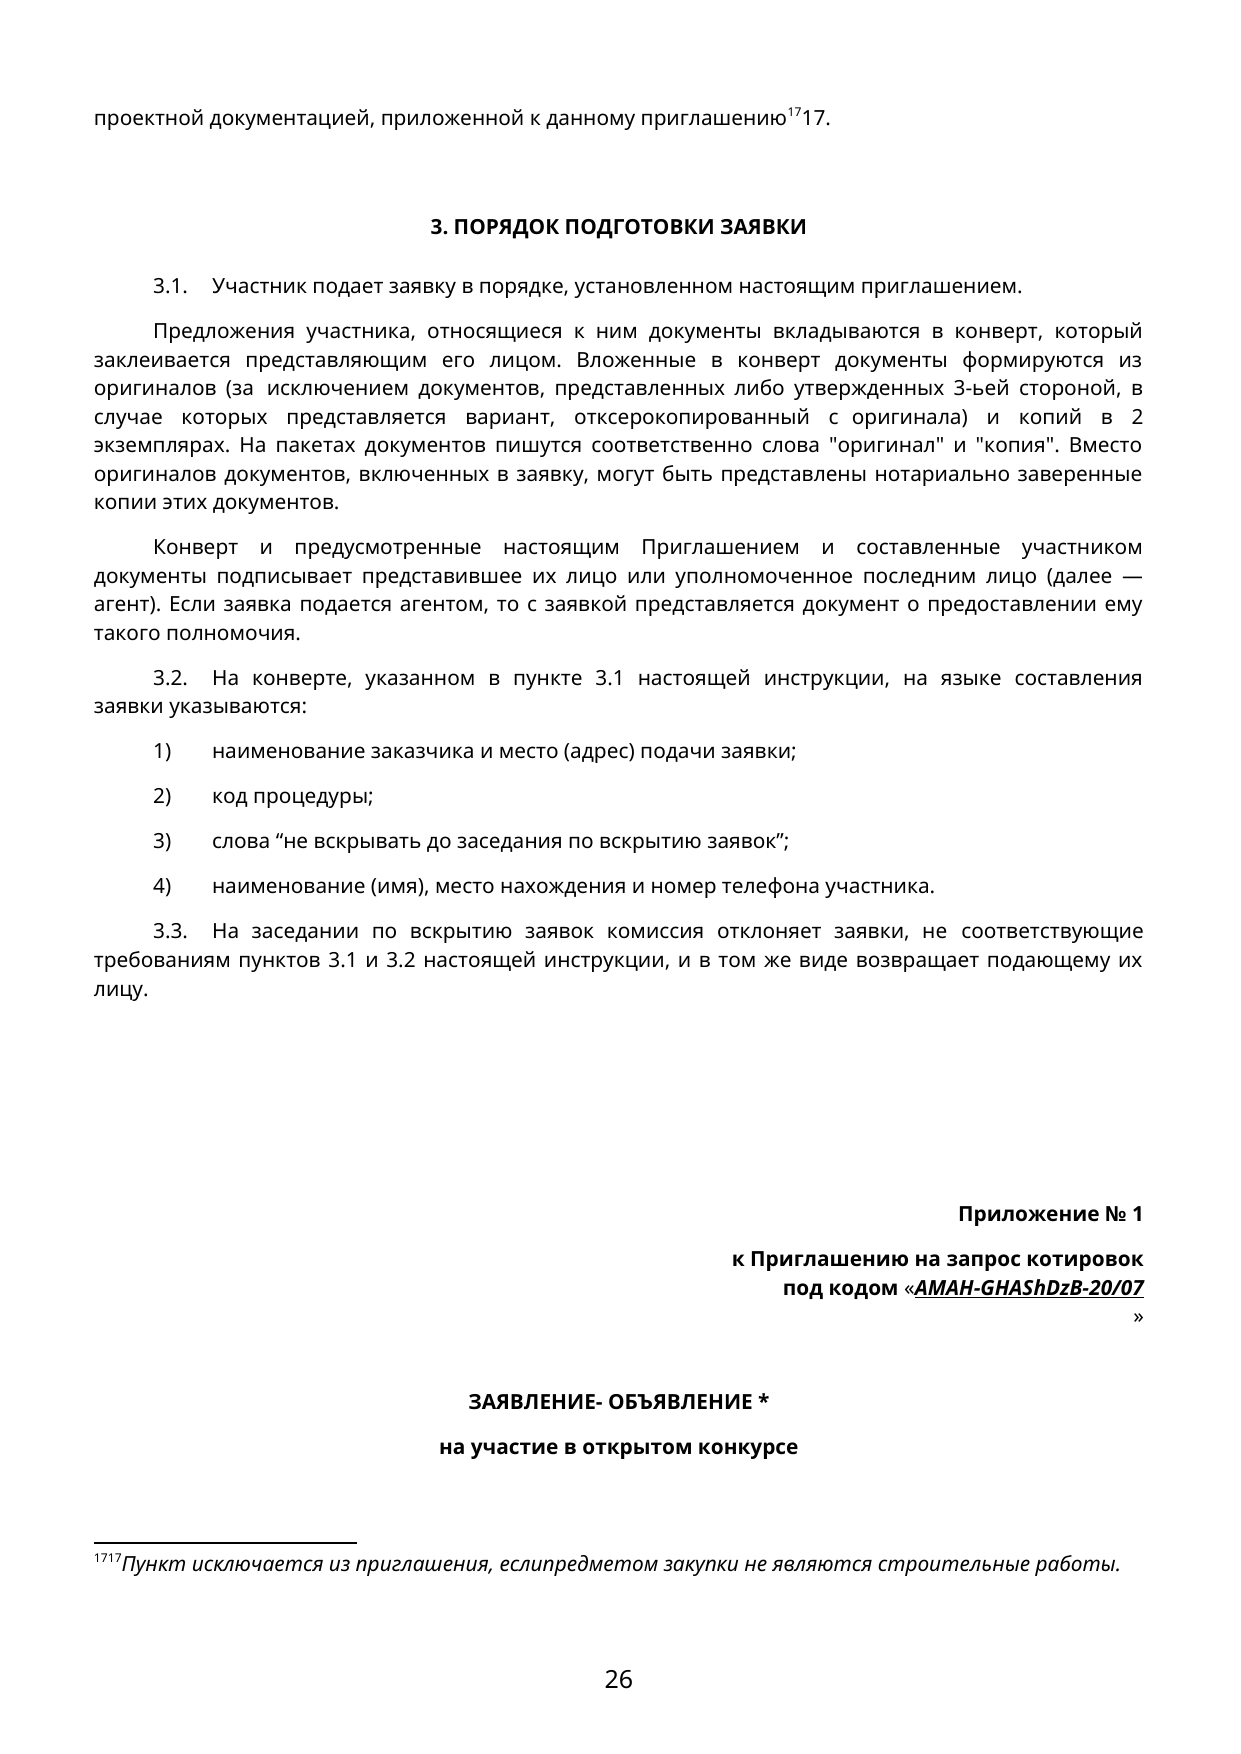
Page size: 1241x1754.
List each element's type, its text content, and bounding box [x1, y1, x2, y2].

text 4) наименование (имя), место нахождения и номер телефона участника. [94, 872, 1144, 900]
text 3.2. На конверте, указанном в пункте 3.1 настоящей инструкции, на языке составления заявки указываются: [94, 663, 1144, 719]
text 3.1. Участник подает заявку в порядке, установленном настоящим приглашением. [94, 271, 1144, 300]
text ЗАЯВЛЕНИЕ- ОБЪЯВЛЕНИЕ * [94, 1387, 1144, 1416]
text Конверт и предусмотренные настоящим Приглашением и составленные участником документы подписывает представившее их лицо или уполномоченное последним лицо (далее — агент). Если заявка подается агентом, то с заявкой представляется документ о предоставлении ему такого полномочия. [94, 532, 1144, 646]
text 1) наименование заказчика и место (адрес) подачи заявки; [94, 736, 1144, 765]
text к Приглашению на запрос котировок под кодом «AMАH-GHAShDzB-20/07 » [94, 1244, 1144, 1329]
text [94, 103, 1144, 132]
text 3) слова “не вскрывать до заседания по вскрытию заявок”; [94, 826, 1144, 855]
text Приложение № 1 [94, 1199, 1144, 1228]
text 2) код процедуры; [94, 781, 1144, 810]
text 3.3. На заседании по вскрытию заявок комиссия отклоняет заявки, не соответствующие требованиям пунктов 3.1 и 3.2 настоящей инструкции, и в том же виде возвращает подающему их лицу. [94, 917, 1144, 1002]
subtitle на участие в открытом конкурсе [94, 1432, 1144, 1461]
text 3. ПОРЯДОК ПОДГОТОВКИ ЗАЯВКИ [94, 212, 1144, 240]
text Предложения участника, относящиеся к ним документы вкладываются в конверт, который заклеивается представляющим его лицом. Вложенные в конверт документы формируются из оригиналов (за исключением документов, представленных либо утвержденных 3-ьей стороной, в случае которых представляется вариант, отксерокопированный с оригинала) и копий в 2 экземплярах. На пакетах документов пишутся соответственно слова "оригинал" и "копия". Вместо оригиналов документов, включенных в заявку, могут быть представлены нотариально заверенные копии этих документов. [94, 316, 1144, 516]
